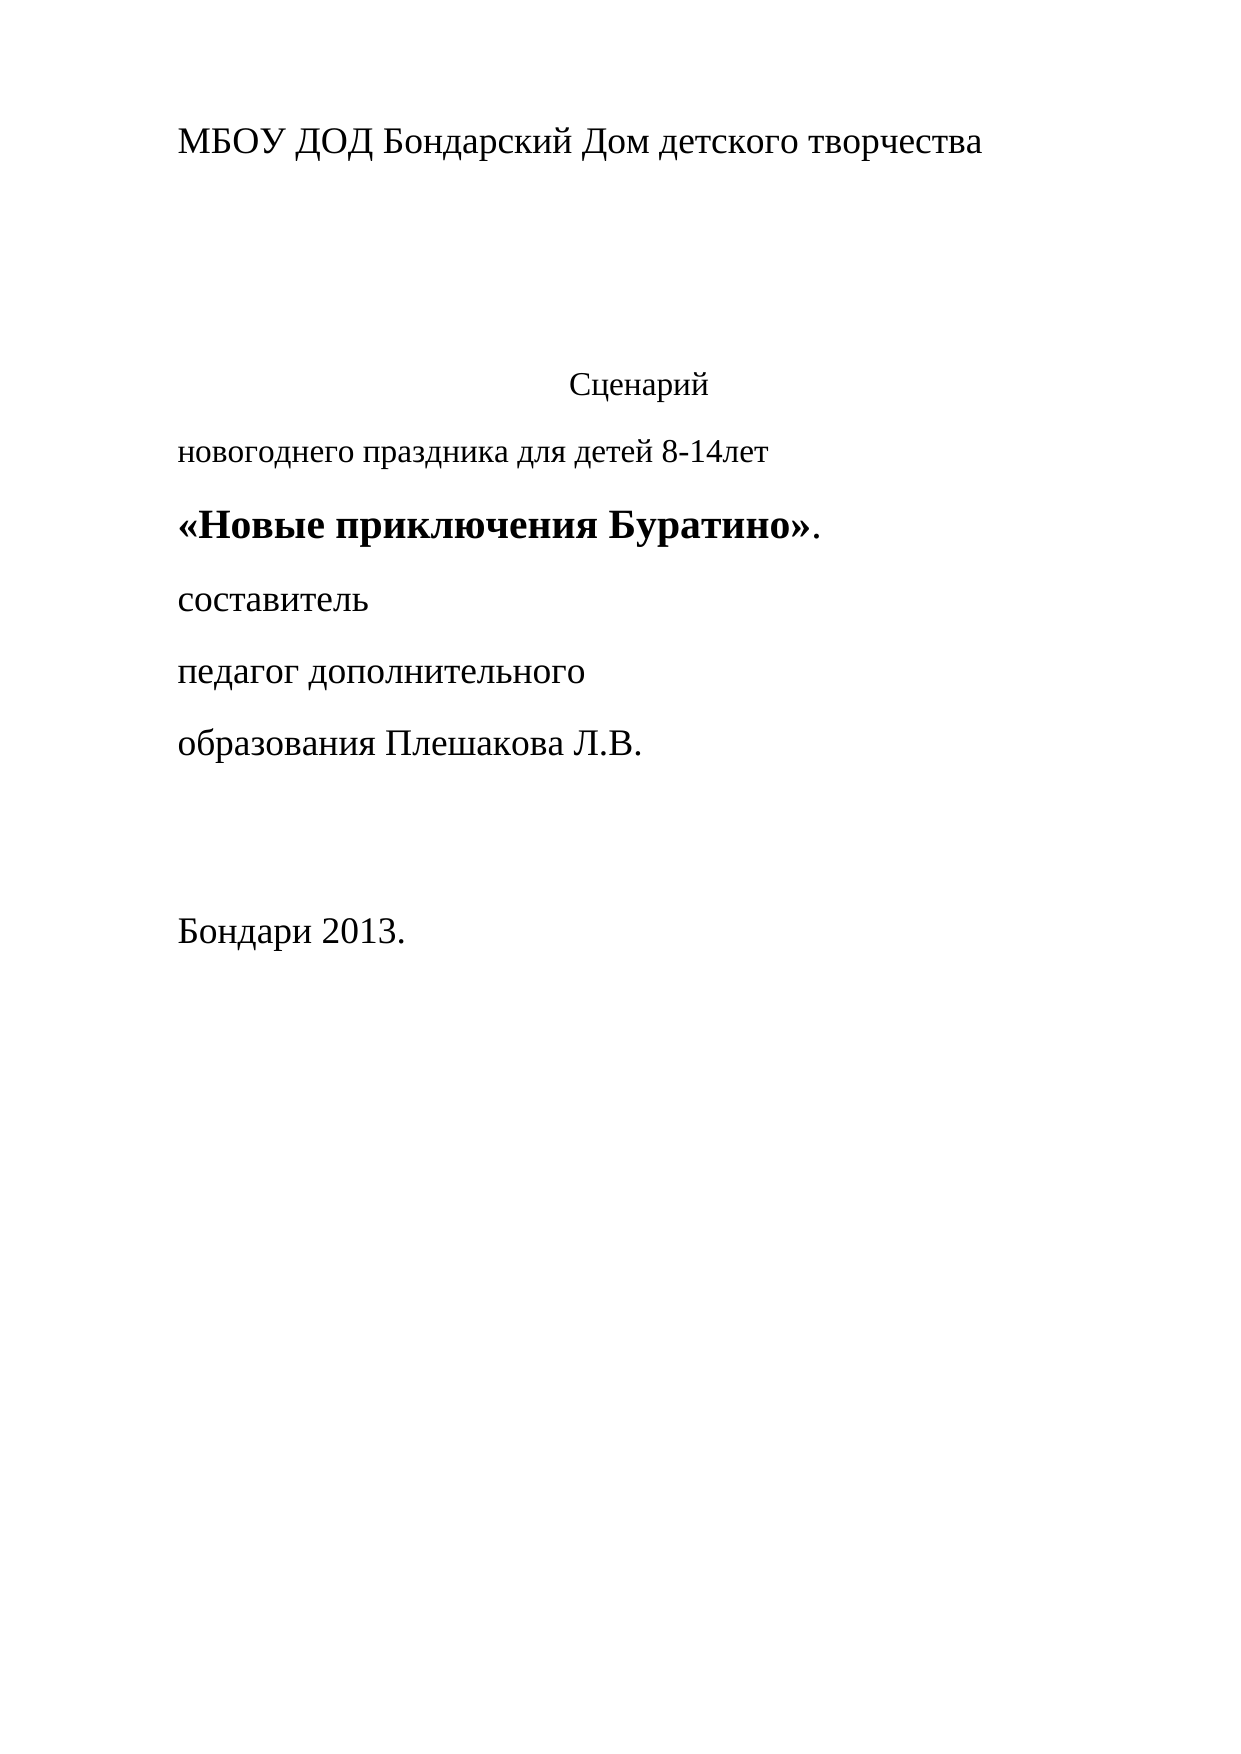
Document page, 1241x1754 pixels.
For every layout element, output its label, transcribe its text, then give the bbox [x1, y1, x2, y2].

text Сценарий [177, 364, 1152, 402]
text «Новые приключения Буратино». [177, 499, 1152, 547]
text новогоднего праздника для детей 8-14лет [177, 432, 1152, 470]
text образования Плешакова Л.В. [177, 721, 1152, 764]
text педагог дополнительного [177, 648, 1152, 692]
text составитель [177, 576, 1152, 619]
text МБОУ ДОД Бондарский Дом детского творчества [177, 118, 1152, 161]
text Бондари 2013. [177, 909, 1152, 952]
